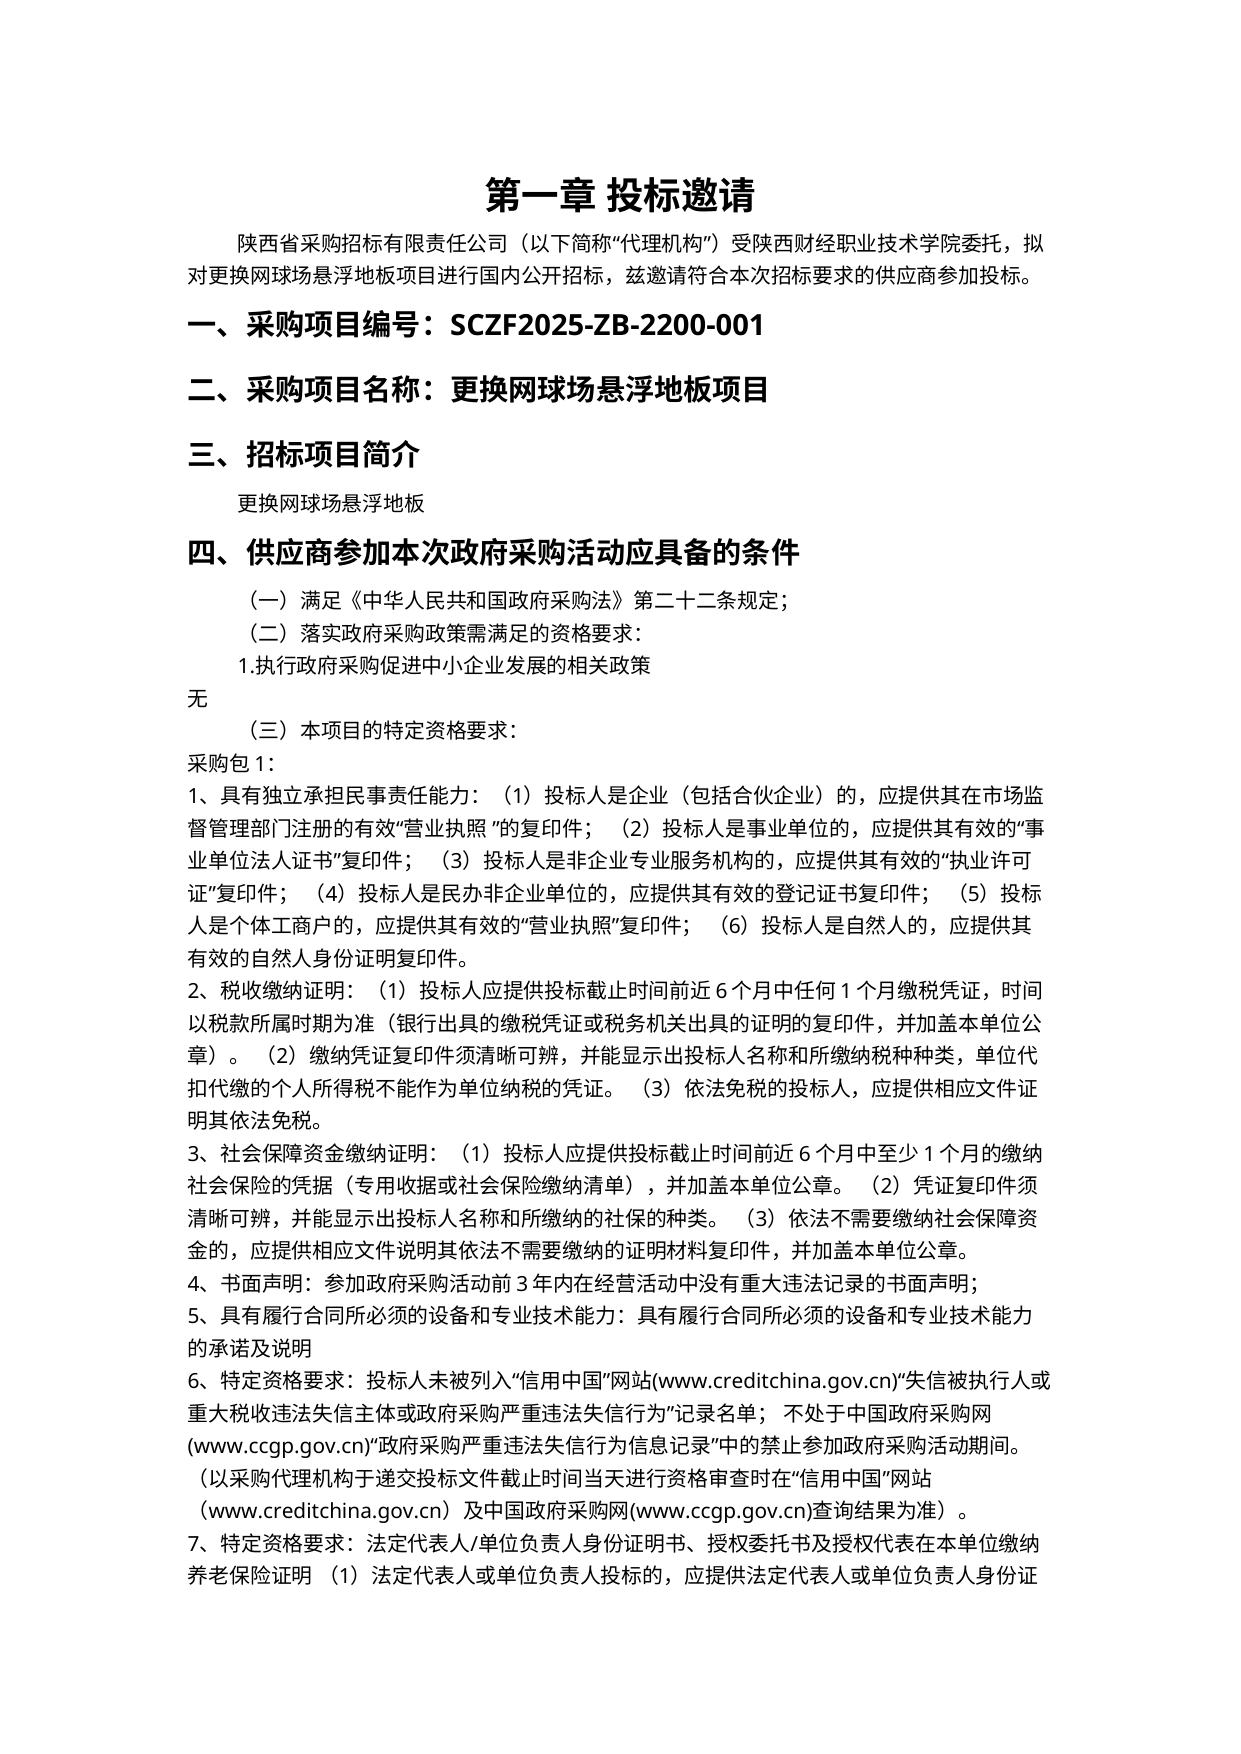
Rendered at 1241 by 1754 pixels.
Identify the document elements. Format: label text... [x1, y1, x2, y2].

text 更换网球场悬浮地板 [187, 487, 1053, 519]
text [187, 1527, 1053, 1592]
text 一、采购项目编号：SCZF2025-ZB-2200-001 [187, 292, 1053, 357]
text 1、具有独立承担民事责任能力：（1）投标人是企业（包括合伙企业）的，应提供其在市场监督管理部门注册的有效“营业执照 ”的复印件； （2）投标人是事业单位的，应提供其有效的“事业单位法人证书”复印件； （3）投标人是非企业专业服务机构的，应提供其有效的“执业许可证”复印件； （4）投标人是民办非企业单位的，应提供其有效的登记证书复印件； （5）投标人是个体工商户的，应提供其有效的“营业执照”复印件； （6）投标人是自然人的，应提供其有效的自然人身份证明复印件。 [187, 779, 1053, 974]
text 第一章 投标邀请 [187, 162, 1053, 227]
text 四、供应商参加本次政府采购活动应具备的条件 [187, 519, 1053, 584]
text 采购包1： [187, 747, 1053, 779]
text （三）本项目的特定资格要求： [187, 714, 1053, 747]
text 6、特定资格要求：投标人未被列入“信用中国”网站(www.creditchina.gov.cn)“失信被执行人或重大税收违法失信主体或政府采购严重违法失信行为”记录名单； 不处于中国政府采购网(www.ccgp.gov.cn)“政府采购严重违法失信行为信息记录”中的禁止参加政府采购活动期间。 （以采购代理机构于递交投标文件截止时间当天进行资格审查时在“信用中国”网站（www.creditchina.gov.cn）及中国政府采购网(www.ccgp.gov.cn)查询结果为准）。 [187, 1364, 1053, 1527]
text （一）满足《中华人民共和国政府采购法》第二十二条规定； [187, 584, 1053, 617]
text 二、采购项目名称：更换网球场悬浮地板项目 [187, 357, 1053, 422]
text 3、社会保障资金缴纳证明：（1）投标人应提供投标截止时间前近6个月中至少1个月的缴纳社会保险的凭据（专用收据或社会保险缴纳清单），并加盖本单位公章。 （2）凭证复印件须清晰可辨，并能显示出投标人名称和所缴纳的社保的种类。 （3）依法不需要缴纳社会保障资金的，应提供相应文件说明其依法不需要缴纳的证明材料复印件，并加盖本单位公章。 [187, 1137, 1053, 1267]
text 4、书面声明：参加政府采购活动前3年内在经营活动中没有重大违法记录的书面声明； [187, 1267, 1053, 1299]
text 1.执行政府采购促进中小企业发展的相关政策 [187, 649, 1053, 682]
text 5、具有履行合同所必须的设备和专业技术能力：具有履行合同所必须的设备和专业技术能力的承诺及说明 [187, 1299, 1053, 1364]
text 三、招标项目简介 [187, 422, 1053, 487]
text 无 [187, 682, 1053, 714]
text 2、税收缴纳证明：（1）投标人应提供投标截止时间前近6个月中任何1个月缴税凭证，时间以税款所属时期为准（银行出具的缴税凭证或税务机关出具的证明的复印件，并加盖本单位公章）。 （2）缴纳凭证复印件须清晰可辨，并能显示出投标人名称和所缴纳税种种类，单位代扣代缴的个人所得税不能作为单位纳税的凭证。 （3）依法免税的投标人，应提供相应文件证明其依法免税。 [187, 974, 1053, 1137]
text 陕西省采购招标有限责任公司（以下简称“代理机构”）受陕西财经职业技术学院委托，拟对更换网球场悬浮地板项目进行国内公开招标，兹邀请符合本次招标要求的供应商参加投标。 [187, 227, 1053, 292]
text （二）落实政府采购政策需满足的资格要求： [187, 617, 1053, 649]
